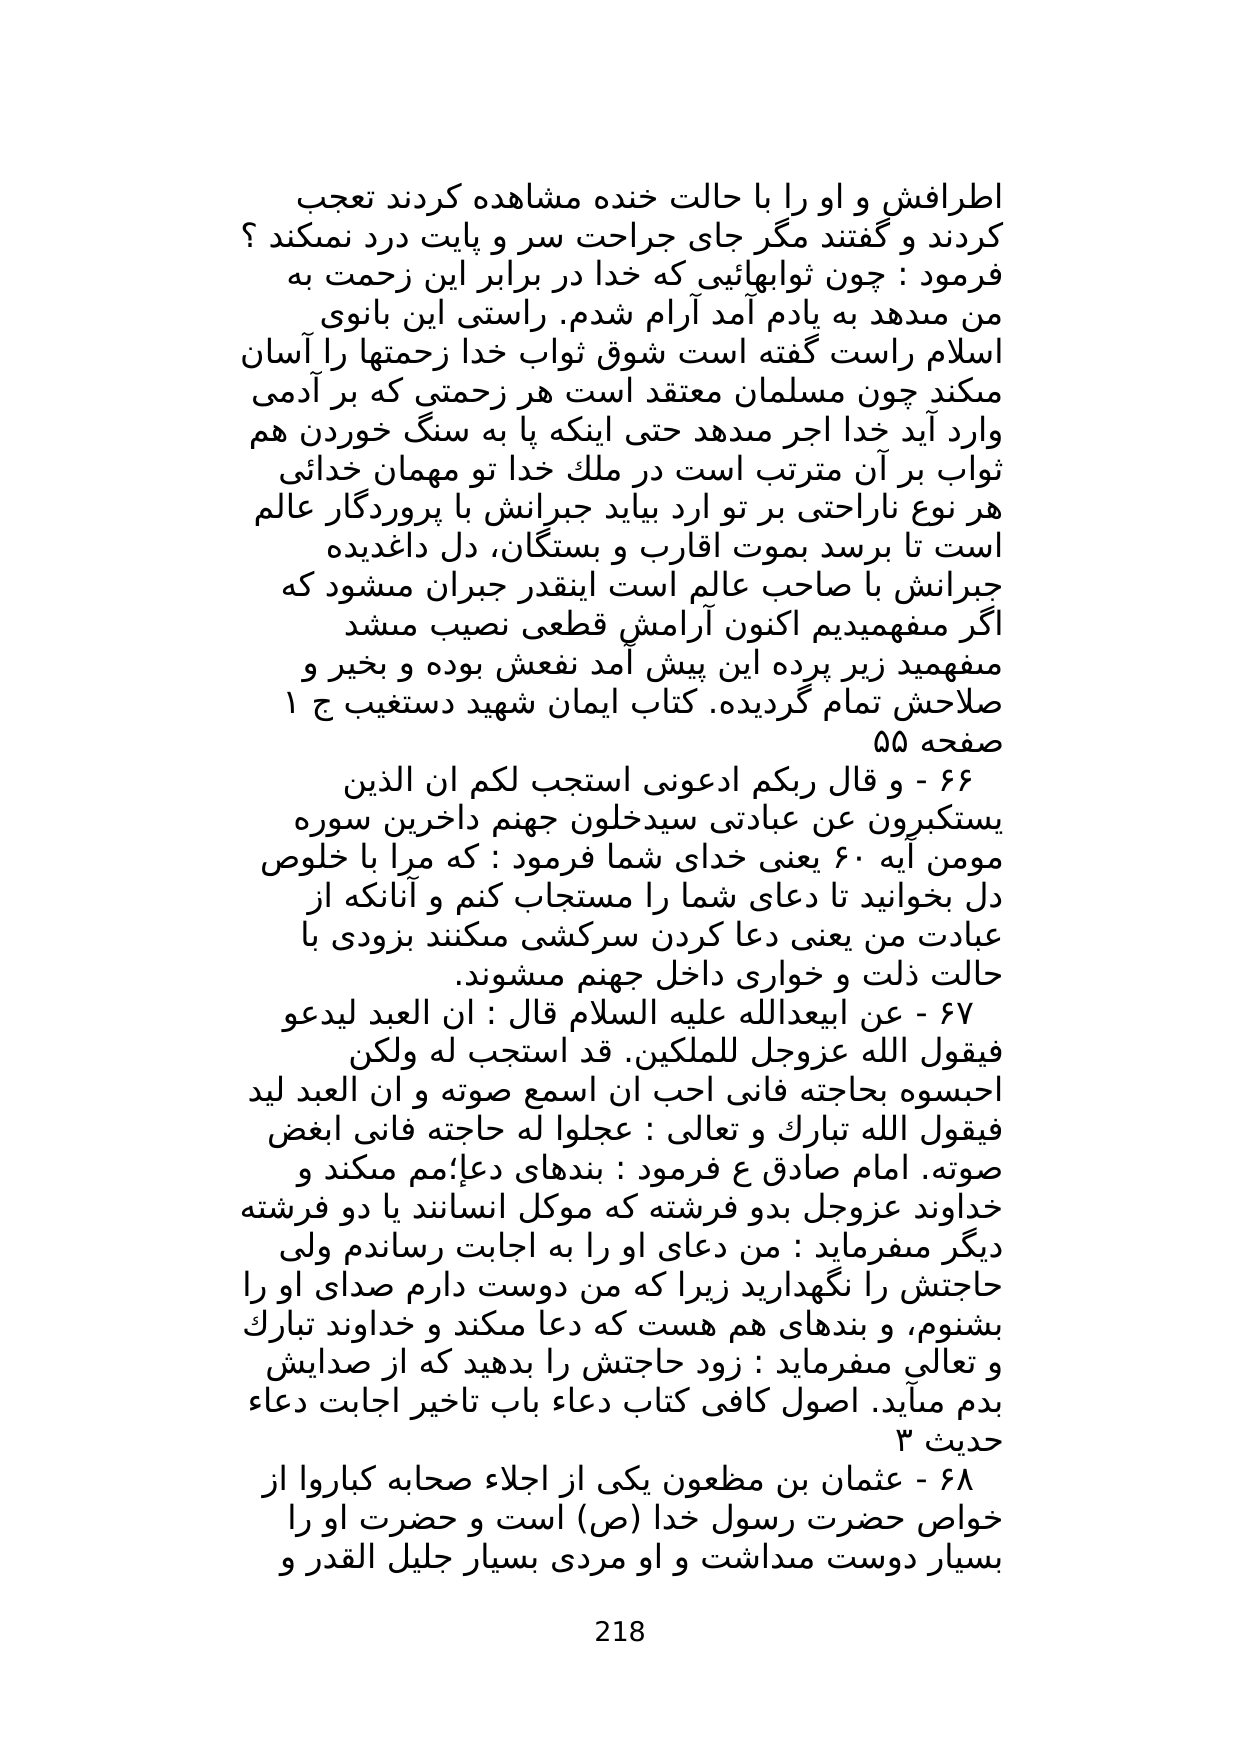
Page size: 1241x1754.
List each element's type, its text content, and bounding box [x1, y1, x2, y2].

text ۶۷ - عن ابيعدالله عليه السلام قال : ان العبد ليدعو فيقول الله عزوجل للملكين. قد استجب له ولكن احبسوه بحاجته فانى احب ان اسمع صوته و ان العبد ليد فيقول الله تبارك و تعالى : عجلوا له حاجته فانى ابغض صوته. امام صادق ع فرمود : بنده‏اى دعإ؛م‏م مى‏كند و خداوند عزوجل بدو فرشته كه موكل انسانند يا دو فرشته ديگر مى‏فرمايد : من دعاى او را به اجابت رساندم ولى حاجتش را نگهداريد زيرا كه من دوست دارم صداى او را بشنوم، و بنده‏اى هم هست كه دعا مى‏كند و خداوند تبارك و تعالى مى‏فرمايد : زود حاجتش را بدهيد كه از صدايش بدم مى‏آيد. اصول كافى كتاب دعاء باب تاخير اجابت دعاء حديث ۳ [236, 993, 1004, 1459]
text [236, 177, 1004, 760]
text ۶۶ - و قال ربكم ادعونى استجب لكم ان الذين يستكبرون عن عبادتى سيدخلون جهنم داخرين سوره مومن آيه ۶۰ يعنى خداى شما فرمود : كه مرا با خلوص دل بخوانيد تا دعاى شما را مستجاب كنم و آنانكه از عبادت من يعنى دعا كردن سركشى مى‏كنند بزودى با حالت ذلت و خوارى داخل جهنم مى‏شوند. [236, 760, 1004, 993]
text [236, 1459, 1004, 1576]
